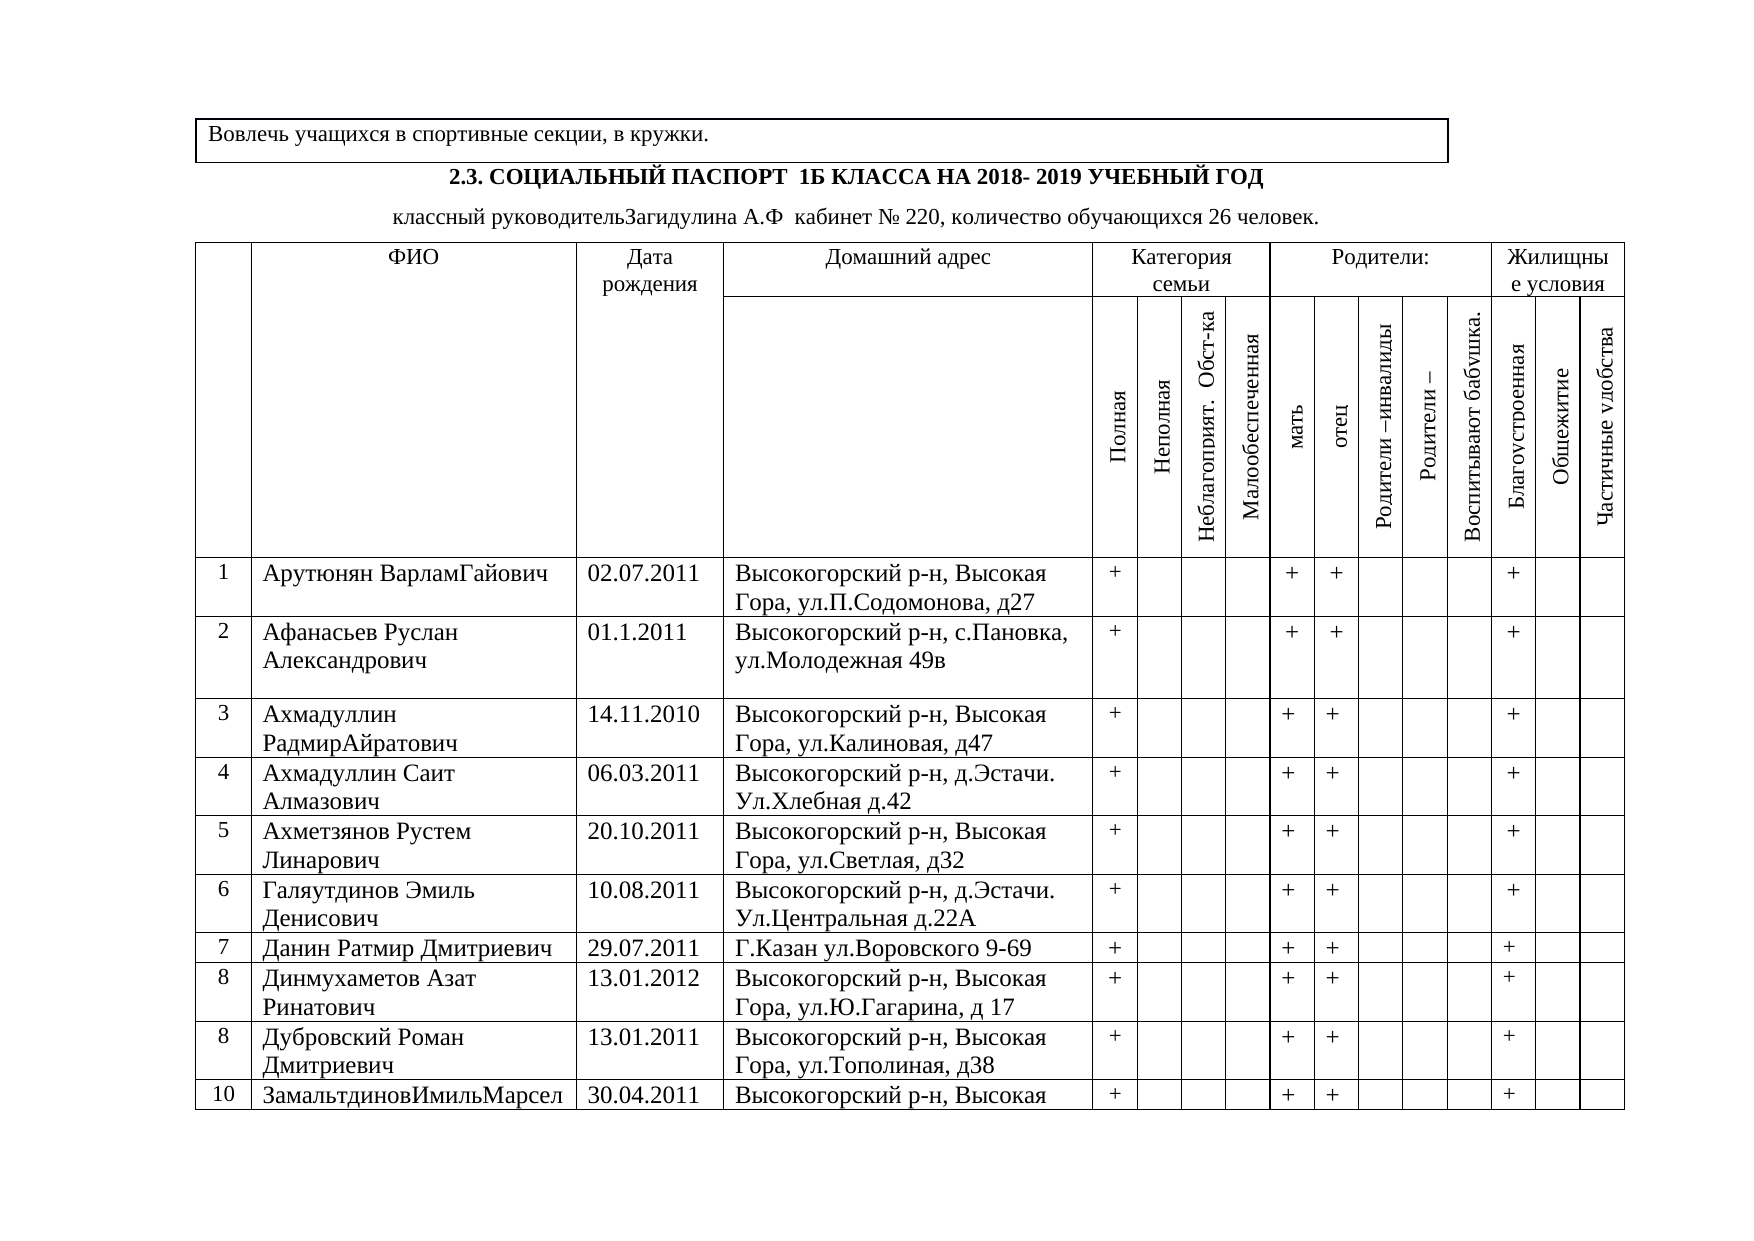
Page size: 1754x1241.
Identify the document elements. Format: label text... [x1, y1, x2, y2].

table_cell [1581, 558, 1624, 616]
table_cell [1581, 963, 1624, 1021]
table_cell [1581, 1022, 1624, 1079]
table_cell [1581, 933, 1624, 962]
table_cell + [1271, 699, 1314, 757]
table_cell + [1492, 558, 1535, 616]
table_cell Вовлечь учащихся в спортивные секции, в кружки. [197, 120, 1447, 162]
table_cell Ахмадуллин РадмирАйратович [252, 699, 576, 757]
table_cell 14.11.2010 [577, 699, 723, 757]
table_cell 8 [196, 1022, 251, 1079]
table_cell [1536, 875, 1579, 932]
table_cell + [1271, 816, 1314, 874]
table_cell [1448, 963, 1491, 1021]
table_cell [1359, 699, 1402, 757]
table_cell + [1315, 816, 1358, 874]
table_cell + [1492, 875, 1535, 932]
table_cell Высокогорский р-н, Высокая Гора, ул.Калиновая, д47 [724, 699, 1092, 757]
table_cell [1226, 558, 1269, 616]
table_header [196, 243, 251, 557]
table_cell [1403, 933, 1447, 962]
table_cell + [1315, 1080, 1358, 1109]
text классный руководительЗагидулина А.Ф кабинет № 220, количество обучающихся 26 человек. [207, 203, 1506, 229]
table_cell [1536, 933, 1579, 962]
table_cell Родители –инвалиды [1359, 297, 1402, 557]
table_cell Воспитывают бабушка, дедушка [1448, 297, 1491, 557]
table_cell Высокогорский р-н, Высокая Гора, ул.Тополиная, д38 [724, 1022, 1092, 1079]
table_header Категория семьи [1093, 243, 1269, 296]
table_cell [1403, 558, 1447, 616]
table_cell + [1315, 758, 1358, 815]
table_cell Благоустроенная квартира [1492, 297, 1535, 557]
table_cell отец [1315, 297, 1358, 557]
table_cell 13.01.2012 [577, 963, 723, 1021]
table_cell [1448, 1022, 1491, 1079]
table_cell 30.04.2011 [577, 1080, 723, 1109]
table_cell [1581, 699, 1624, 757]
table_cell [1536, 816, 1579, 874]
table_cell 10 [196, 1080, 251, 1109]
table_cell [1226, 617, 1269, 698]
table_cell [1182, 1022, 1225, 1079]
table_cell + [1315, 875, 1358, 932]
table_cell 7 [196, 933, 251, 962]
table_cell [1226, 816, 1269, 874]
table_cell [1138, 963, 1181, 1021]
table_cell [1182, 816, 1225, 874]
table_cell 6 [196, 875, 251, 932]
table_cell 8 [196, 963, 251, 1021]
table_cell [1448, 699, 1491, 757]
table_cell + [1315, 699, 1358, 757]
table_cell [1359, 558, 1402, 616]
table_cell + [1271, 558, 1314, 616]
table_cell + [1492, 699, 1535, 757]
table_header ФИО [252, 243, 576, 557]
table_cell + [1271, 933, 1314, 962]
table_cell 4 [196, 758, 251, 815]
table_cell Высокогорский р-н, д.Эстачи. Ул.Хлебная д.42 [724, 758, 1092, 815]
table_cell [1359, 617, 1402, 698]
table_cell [1226, 699, 1269, 757]
table_cell 02.07.2011 [577, 558, 723, 616]
table_cell [1138, 699, 1181, 757]
table_cell [1138, 617, 1181, 698]
table_cell Общежитие [1536, 297, 1579, 557]
table_cell [1182, 963, 1225, 1021]
table_cell + [1093, 963, 1137, 1021]
table_cell [1182, 558, 1225, 616]
table_header Дата рождения [577, 243, 723, 557]
table_cell [1581, 617, 1624, 698]
table_cell Полная [1093, 297, 1137, 557]
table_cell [724, 1080, 1092, 1109]
table_cell [1448, 617, 1491, 698]
table_cell [1536, 963, 1579, 1021]
table_cell [1536, 617, 1579, 698]
table_cell + [1492, 1080, 1535, 1109]
table_cell + [1093, 699, 1137, 757]
table_cell + [1492, 816, 1535, 874]
table_cell Ахмадуллин Саит Алмазович [252, 758, 576, 815]
table_cell + [1271, 1080, 1314, 1109]
table_cell + [1093, 1022, 1137, 1079]
table_cell [724, 297, 1092, 557]
table_cell + [1315, 933, 1358, 962]
table_cell 29.07.2011 [577, 933, 723, 962]
table_cell + [1271, 963, 1314, 1021]
table_cell [1359, 875, 1402, 932]
table_cell 5 [196, 816, 251, 874]
table_cell [1359, 816, 1402, 874]
table_cell 1 [196, 558, 251, 616]
table_cell [1581, 758, 1624, 815]
table_cell [1138, 816, 1181, 874]
table_cell 01.1.2011 [577, 617, 723, 698]
table_cell [1182, 699, 1225, 757]
table_cell [1182, 758, 1225, 815]
table_cell [1226, 1080, 1269, 1109]
table_cell [1138, 1080, 1181, 1109]
table_cell [1403, 758, 1447, 815]
table_cell [1359, 758, 1402, 815]
table_cell [1182, 875, 1225, 932]
table_cell [1138, 758, 1181, 815]
table_cell Высокогорский р-н, Высокая Гора, ул.Светлая, д32 [724, 816, 1092, 874]
table_cell + [1271, 758, 1314, 815]
table_cell + [1271, 875, 1314, 932]
table_cell [1182, 617, 1225, 698]
table_cell [1138, 1022, 1181, 1079]
table_cell + [1315, 963, 1358, 1021]
table_cell [1448, 875, 1491, 932]
table_cell Афанасьев Руслан Александрович [252, 617, 576, 698]
table_cell [1226, 1022, 1269, 1079]
table_cell [1448, 1080, 1491, 1109]
table_cell Высокогорский р-н, Высокая Гора, ул.Ю.Гагарина, д 17 [724, 963, 1092, 1021]
table_cell [1536, 699, 1579, 757]
table_cell + [1492, 758, 1535, 815]
table_cell [1226, 758, 1269, 815]
table_cell + [1093, 758, 1137, 815]
table_cell Неполная [1138, 297, 1181, 557]
table_header Родители: [1271, 243, 1491, 296]
table_cell [1359, 1080, 1402, 1109]
table_cell [1581, 875, 1624, 932]
table_cell [1536, 558, 1579, 616]
table_cell [1581, 816, 1624, 874]
table_cell + [1492, 617, 1535, 698]
table_header Домашний адрес [724, 243, 1092, 296]
table_cell Г.Казан ул.Воровского 9-69 [724, 933, 1092, 962]
table_cell [1138, 558, 1181, 616]
table_cell Высокогорский р-н, с.Пановка, ул.Молодежная 49в [724, 617, 1092, 698]
table_cell + [1093, 617, 1137, 698]
table_cell Галяутдинов Эмиль Денисович [252, 875, 576, 932]
table_cell + [1093, 933, 1137, 962]
table_cell [1138, 933, 1181, 962]
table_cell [252, 1080, 576, 1109]
table_cell Высокогорский р-н, д.Эстачи. Ул.Центральная д.22А [724, 875, 1092, 932]
table_cell [1359, 963, 1402, 1021]
table_cell [1448, 558, 1491, 616]
table_cell [1403, 1022, 1447, 1079]
table_cell Родители – безработные [1403, 297, 1447, 557]
table_cell [1536, 1080, 1579, 1109]
table_cell [1226, 875, 1269, 932]
table_cell [1403, 699, 1447, 757]
table_cell [1403, 875, 1447, 932]
table_cell 06.03.2011 [577, 758, 723, 815]
table_cell + [1093, 875, 1137, 932]
table_cell + [1271, 1022, 1314, 1079]
table_cell [1581, 1080, 1624, 1109]
table_cell Неблагоприят. Обст-ка [1182, 297, 1225, 557]
table_cell Ахметзянов Рустем Линарович [252, 816, 576, 874]
table_cell 13.01.2011 [577, 1022, 723, 1079]
table_cell 3 [196, 699, 251, 757]
table_cell Динмухаметов Азат Ринатович [252, 963, 576, 1021]
table_cell + [1093, 558, 1137, 616]
table_cell + [1315, 1022, 1358, 1079]
table_cell [1403, 617, 1447, 698]
table_cell + [1315, 617, 1358, 698]
table_cell [1448, 933, 1491, 962]
table_cell Малообеспеченная [1226, 297, 1269, 557]
table_cell [1226, 963, 1269, 1021]
table_cell Дубровский Роман Дмитриевич [252, 1022, 576, 1079]
table_cell + [1492, 933, 1535, 962]
table_cell [1403, 816, 1447, 874]
table_cell 10.08.2011 [577, 875, 723, 932]
table_cell + [1492, 1022, 1535, 1079]
table_cell [1403, 1080, 1447, 1109]
table_cell [1448, 758, 1491, 815]
table_cell [1536, 758, 1579, 815]
table_cell + [1492, 963, 1535, 1021]
table_cell [1359, 933, 1402, 962]
table_cell Высокогорский р-н, Высокая Гора, ул.П.Содомонова, д27 [724, 558, 1092, 616]
table_cell [1138, 875, 1181, 932]
table_cell 2 [196, 617, 251, 698]
table_cell [1403, 963, 1447, 1021]
table_header Жилищные условия [1492, 243, 1624, 296]
table_cell Данин Ратмир Дмитриевич [252, 933, 576, 962]
table_cell Арутюнян ВарламГайович [252, 558, 576, 616]
table_cell 20.10.2011 [577, 816, 723, 874]
table_cell мать [1271, 297, 1314, 557]
table_cell [1226, 933, 1269, 962]
table_cell [1536, 1022, 1579, 1079]
table_cell [1182, 1080, 1225, 1109]
table_cell [1448, 816, 1491, 874]
table_cell Частичные удобства [1581, 297, 1624, 557]
table_cell + [1315, 558, 1358, 616]
table_cell [1182, 933, 1225, 962]
table_cell [1359, 1022, 1402, 1079]
table_cell + [1093, 1080, 1137, 1109]
text 2.3. Социальный паспорт 1Б класса на 2018- 2019 учебный год [207, 163, 1506, 189]
table_cell + [1271, 617, 1314, 698]
table_cell + [1093, 816, 1137, 874]
